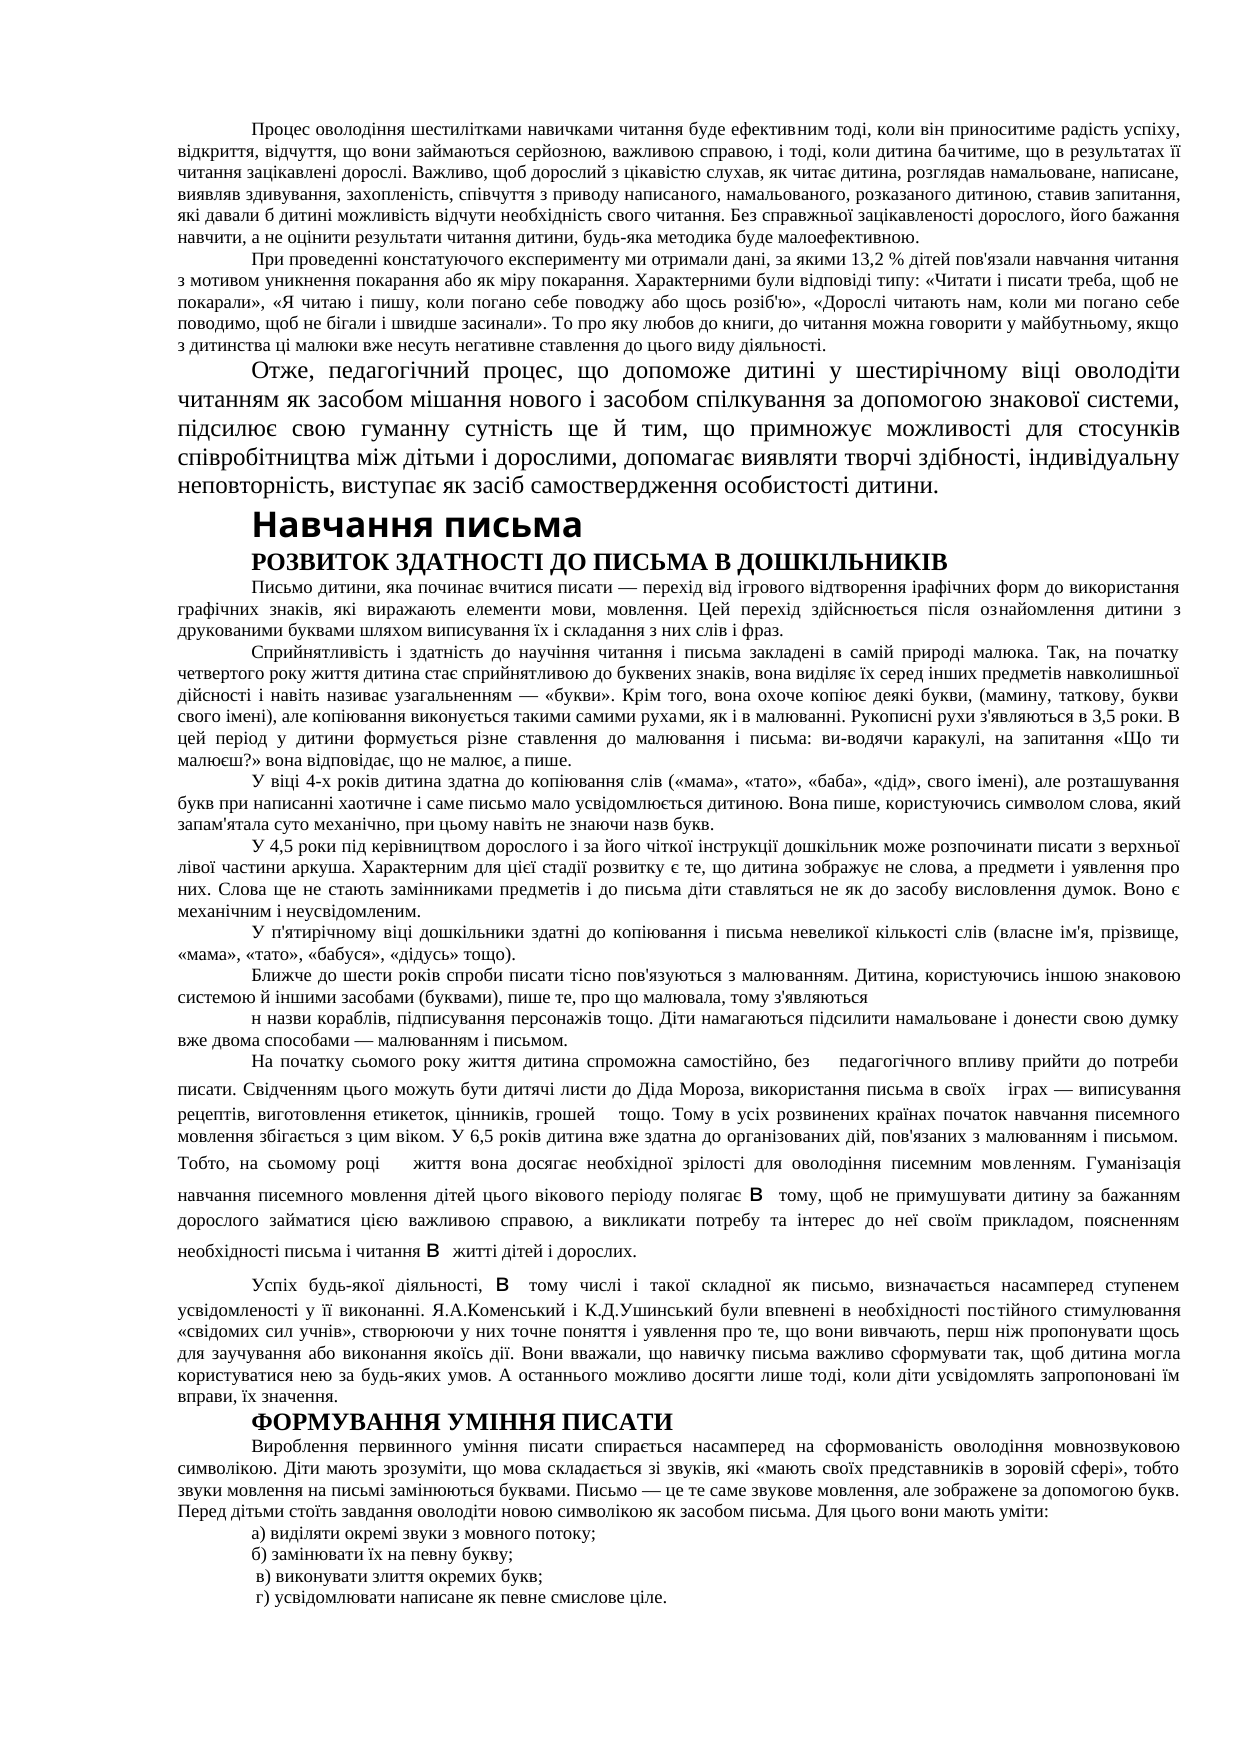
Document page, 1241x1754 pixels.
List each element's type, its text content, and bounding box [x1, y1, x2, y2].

text Ближче до шести років спроби писати тісно пов'язуються з малюванням. Дитина, користуючись іншою знаковою системою й іншими засобами (буквами), пише те, про що малювала, тому з'являються [177, 964, 1181, 1007]
text ФОРМУВАННЯ УМІННЯ ПИСАТИ [177, 1407, 1181, 1435]
text У віці 4-х років дитина здатна до копіювання слів («мама», «тато», «баба», «дід», свого імені), але розташування букв при написанні хаотичне і саме письмо мало усвідомлюється дитиною. Вона пише, користуючись символом слова, який запам'ятала суто механічно, при цьому навіть не знаючи назв букв. [177, 770, 1181, 835]
text При проведенні констатуючого експерименту ми отримали дані, за якими 13,2 % дітей пов'язали навчання читання з мотивом уникнення покарання або як міру покарання. Характерними були відповіді типу: «Читати і писати треба, щоб не покарали», «Я читаю і пишу, коли погано себе поводжу або щось розіб'ю», «Дорослі читають нам, коли ми погано себе поводимо, щоб не бігали і швидше засинали». То про яку любов до книги, до читання можна говорити у майбутньому, якщо з дитинства ці малюки вже несуть негативне ставлення до цього виду діяльності. [177, 247, 1181, 355]
text У 4,5 роки під керівництвом дорослого і за його чіткої інструкції дошкільник може розпочинати писати з верхньої лівої частини аркуша. Характерним для цієї стадії розвитку є те, що дитина зображує не слова, а предмети і уявлення про них. Слова ще не стають замінниками предметів і до письма діти ставляться не як до засобу висловлення думок. Воно є механічним і неусвідомленим. [177, 835, 1181, 921]
text Письмо дитини, яка починає вчитися писати — перехід від ігрового відтворення ірафічних форм до використання графічних знаків, які виражають елементи мови, мовлення. Цей перехід здійснюється після ознайомлення дитини з друкованими буквами шляхом виписування їх і складання з них слів і фраз. [177, 576, 1181, 641]
text РОЗВИТОК ЗДАТНОСТІ ДО ПИСЬМА В ДОШКІЛЬНИКІВ [177, 547, 1181, 576]
text г) усвідомлювати написане як певне смислове ціле. [177, 1586, 1181, 1608]
text Навчання письма [177, 499, 1181, 547]
text Отже, педагогічний процес, що допоможе дитині у шестирічному віці оволодіти читанням як засобом мішання нового і засобом спілкування за допомогою знакової системи, підсилює свою гуманну сутність ще й тим, що примножує можливості для стосунків співробітництва між дітьми і дорослими, допомагає виявляти творчі здібності, індивідуальну неповторність, виступає як засіб самоствердження особистості дитини. [177, 355, 1181, 499]
text Процес оволодіння шестилітками навичками читання буде ефективним тоді, коли він приноситиме радість успіху, відкриття, відчуття, що вони займаються серйозною, важливою справою, і тоді, коли дитина бачитиме, що в результатах її читання зацікавлені дорослі. Важливо, щоб дорослий з цікавістю слухав, як читає дитина, розглядав намальоване, написане, виявляв здивування, захопленість, співчуття з приводу написаного, намальованого, розказаного дитиною, ставив запитання, які давали б дитині можливість відчути необхідність свого читання. Без справжньої зацікавленості дорослого, його бажання навчити, а не оцінити результати читання дитини, будь-яка методика буде малоефективною. [177, 118, 1181, 247]
text н назви кораблів, підписування персонажів тощо. Діти намагаються підсилити намальоване і донести свою думку вже двома способами — малюванням і письмом. [177, 1007, 1181, 1050]
text б) замінювати їх на певну букву; [177, 1543, 1181, 1565]
text У п'ятирічному віці дошкільники здатні до копіювання і письма невеликої кількості слів (власне ім'я, прізвище, «мама», «тато», «бабуся», «дідусь» тощо). [177, 921, 1181, 964]
text На початку сьомого року життя дитина спроможна самостійно, без педагогічного впливу прийти до потреби писати. Свідченням цього можуть бути дитячі листи до Діда Мороза, використання письма в своїх іграх — виписування рецептів, виготовлення етикеток, цінників, грошей тощо. Тому в усіх розвинених країнах початок навчання писемного мовлення збігається з цим віком. У 6,5 років дитина вже здатна до організованих дій, пов'язаних з малюванням і письмом. Тобто, на сьомому році життя вона досягає необхідної зрілості для оволодіння писемним мовленням. Гуманізація навчання писемного мовлення дітей цього вікового періоду полягає в тому, щоб не примушувати дитину за бажанням дорослого займатися цією важливою справою, а викликати потребу та інтерес до неї своїм прикладом, поясненням необхідності письма і читання в житті дітей і дорослих. [177, 1050, 1181, 1265]
text Успіх будь-якої діяльності, в тому числі і такої складної як письмо, визначається насамперед ступенем усвідомленості у її виконанні. Я.А.Коменський і К.Д.Ушинський були впевнені в необхідності постійного стимулювання «свідомих сил учнів», створюючи у них точне поняття і уявлення про те, що вони вивчають, перш ніж пропонувати щось для заучування або виконання якоїсь дії. Вони вважали, що навичку письма важливо сформувати так, щоб дитина могла користуватися нею за будь-яких умов. А останнього можливо досягти лише тоді, коли діти усвідомлять запропоновані їм вправи, їх значення. [177, 1265, 1181, 1407]
text а) виділяти окремі звуки з мовного потоку; [177, 1522, 1181, 1543]
text Вироблення первинного уміння писати спирається насамперед на сформованість оволодіння мовнозвуковою символікою. Діти мають зрозуміти, що мова складається зі звуків, які «мають своїх представників в зоровій сфері», тобто звуки мовлення на письмі замінюються буквами. Письмо — це те саме звукове мовлення, але зображене за допомогою букв. Перед дітьми стоїть завдання оволодіти новою символікою як засобом письма. Для цього вони мають уміти: [177, 1435, 1181, 1522]
text Сприйнятливість і здатність до научіння читання і письма закладені в самій природі малюка. Так, на початку четвертого року життя дитина стає сприйнятливою до буквених знаків, вона виділяє їх серед інших предметів навколишньої дійсності і навіть називає узагальненням — «букви». Крім того, вона охоче копіює деякі букви, (мамину, таткову, букви свого імені), але копіювання виконується такими самими рухами, як і в малюванні. Рукописні рухи з'являються в 3,5 роки. В цей період у дитини формується різне ставлення до малювання і письма: ви-водячи каракулі, на запитання «Що ти малюєш?» вона відповідає, що не малює, а пише. [177, 641, 1181, 770]
text в) виконувати злиття окремих букв; [177, 1565, 1181, 1586]
